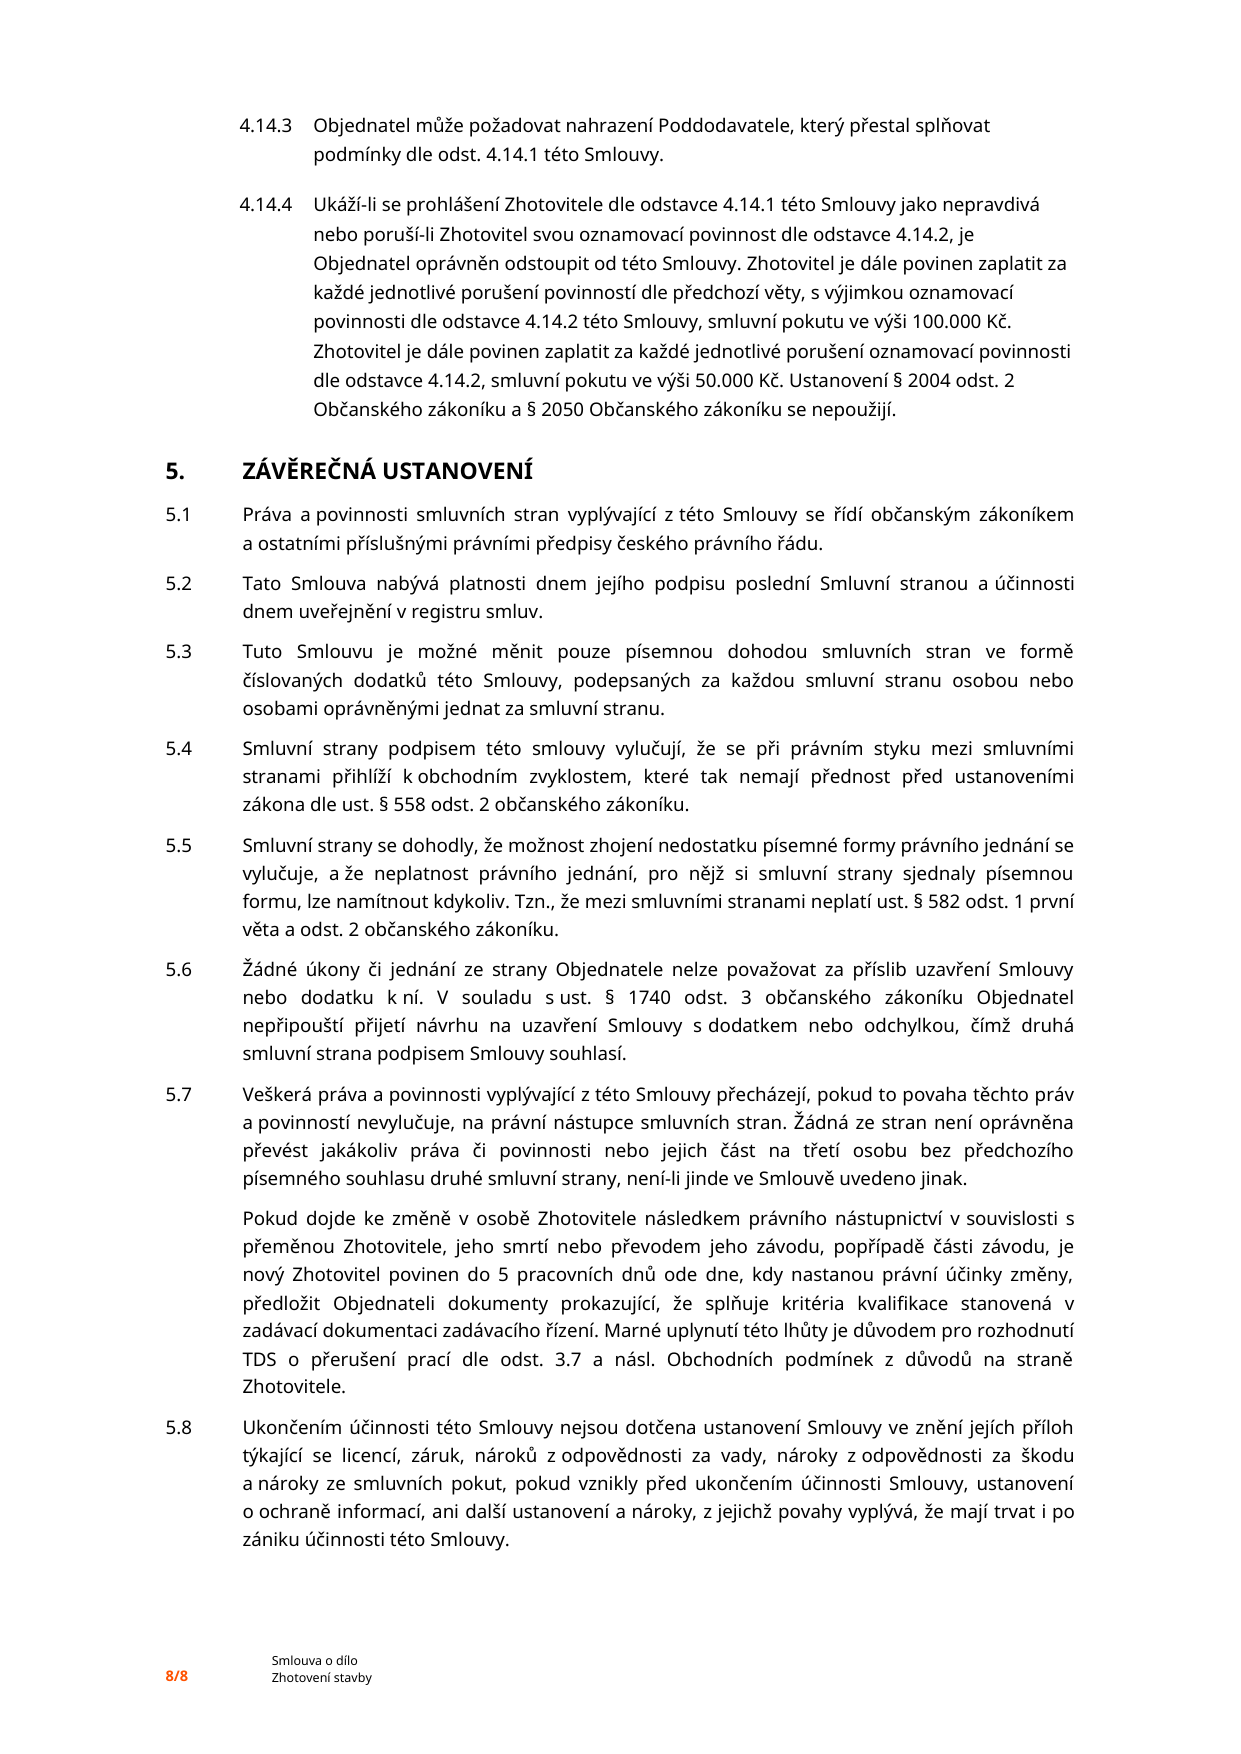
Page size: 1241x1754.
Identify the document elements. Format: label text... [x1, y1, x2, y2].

text Práva a povinnosti smluvních stran vyplývající z této Smlouvy se řídí občanským zákoníkem a ostatními příslušnými právními předpisy českého právního řádu. [165, 502, 1075, 555]
text ZÁVĚREČNÁ USTANOVENÍ [165, 455, 1075, 486]
list Pokud dojde ke změně v osobě Zhotovitele následkem právního nástupnictví v souvislosti s přeměnou Zhotovitele, jeho smrtí nebo převodem jeho závodu, popřípadě části závodu, je nový Zhotovitel povinen do 5 pracovních dnů ode dne, kdy nastanou právní účinky změny, předložit Objednateli dokumenty prokazující, že splňuje kritéria kvalifikace stanovená v zadávací dokumentaci zadávacího řízení. Marné uplynutí této lhůty je důvodem pro rozhodnutí TDS o přerušení prací dle odst. 3.7 a násl. Obchodních podmínek z důvodů na straně Zhotovitele. [242, 1206, 1075, 1399]
text Smluvní strany podpisem této smlouvy vylučují, že se při právním styku mezi smluvními stranami přihlíží k obchodním zvyklostem, které tak nemají přednost před ustanoveními zákona dle ust. § 558 odst. 2 občanského zákoníku. [165, 735, 1075, 817]
text Veškerá práva a povinnosti vyplývající z této Smlouvy přecházejí, pokud to povaha těchto práv a povinností nevylučuje, na právní nástupce smluvních stran. Žádná ze stran není oprávněna převést jakákoliv práva či povinnosti nebo jejich část na třetí osobu bez předchozího písemného souhlasu druhé smluvní strany, není-li jinde ve Smlouvě uvedeno jinak. [165, 1081, 1075, 1191]
text Žádné úkony či jednání ze strany Objednatele nelze považovat za příslib uzavření Smlouvy nebo dodatku k ní. V souladu s ust. § 1740 odst. 3 občanského zákoníku Objednatel nepřipouští přijetí návrhu na uzavření Smlouvy s dodatkem nebo odchylkou, čímž druhá smluvní strana podpisem Smlouvy souhlasí. [165, 957, 1075, 1066]
text Tuto Smlouvu je možné měnit pouze písemnou dohodou smluvních stran ve formě číslovaných dodatků této Smlouvy, podepsaných za každou smluvní stranu osobou nebo osobami oprávněnými jednat za smluvní stranu. [165, 639, 1075, 720]
text 4.14.4 Ukáží-li se prohlášení Zhotovitele dle odstavce 4.14.1 této Smlouvy jako nepravdivá nebo poruší-li Zhotovitel svou oznamovací povinnost dle odstavce 4.14.2, je Objednatel oprávněn odstoupit od této Smlouvy. Zhotovitel je dále povinen zaplatit za každé jednotlivé porušení povinností dle předchozí věty, s výjimkou oznamovací povinnosti dle odstavce 4.14.2 této Smlouvy, smluvní pokutu ve výši 100.000 Kč. Zhotovitel je dále povinen zaplatit za každé jednotlivé porušení oznamovací povinnosti dle odstavce 4.14.2, smluvní pokutu ve výši 50.000 Kč. Ustanovení § 2004 odst. 2 Občanského zákoníku a § 2050 Občanského zákoníku se nepoužijí. [239, 192, 1075, 422]
text Smluvní strany se dohodly, že možnost zhojení nedostatku písemné formy právního jednání se vylučuje, a že neplatnost právního jednání, pro nějž si smluvní strany sjednaly písemnou formu, lze namítnout kdykoliv. Tzn., že mezi smluvními stranami neplatí ust. § 582 odst. 1 první věta a odst. 2 občanského zákoníku. [165, 832, 1075, 942]
text 4.14.3 Objednatel může požadovat nahrazení Poddodavatele, který přestal splňovat podmínky dle odst. 4.14.1 této Smlouvy. [239, 112, 1075, 167]
text Tato Smlouva nabývá platnosti dnem jejího podpisu poslední Smluvní stranou a účinnosti dnem uveřejnění v registru smluv. [165, 570, 1075, 624]
text Ukončením účinnosti této Smlouvy nejsou dotčena ustanovení Smlouvy ve znění jejích příloh týkající se licencí, záruk, nároků z odpovědnosti za vady, nároky z odpovědnosti za škodu a nároky ze smluvních pokut, pokud vznikly před ukončením účinnosti Smlouvy, ustanovení o ochraně informací, ani další ustanovení a nároky, z jejichž povahy vyplývá, že mají trvat i po zániku účinnosti této Smlouvy. [165, 1414, 1075, 1552]
